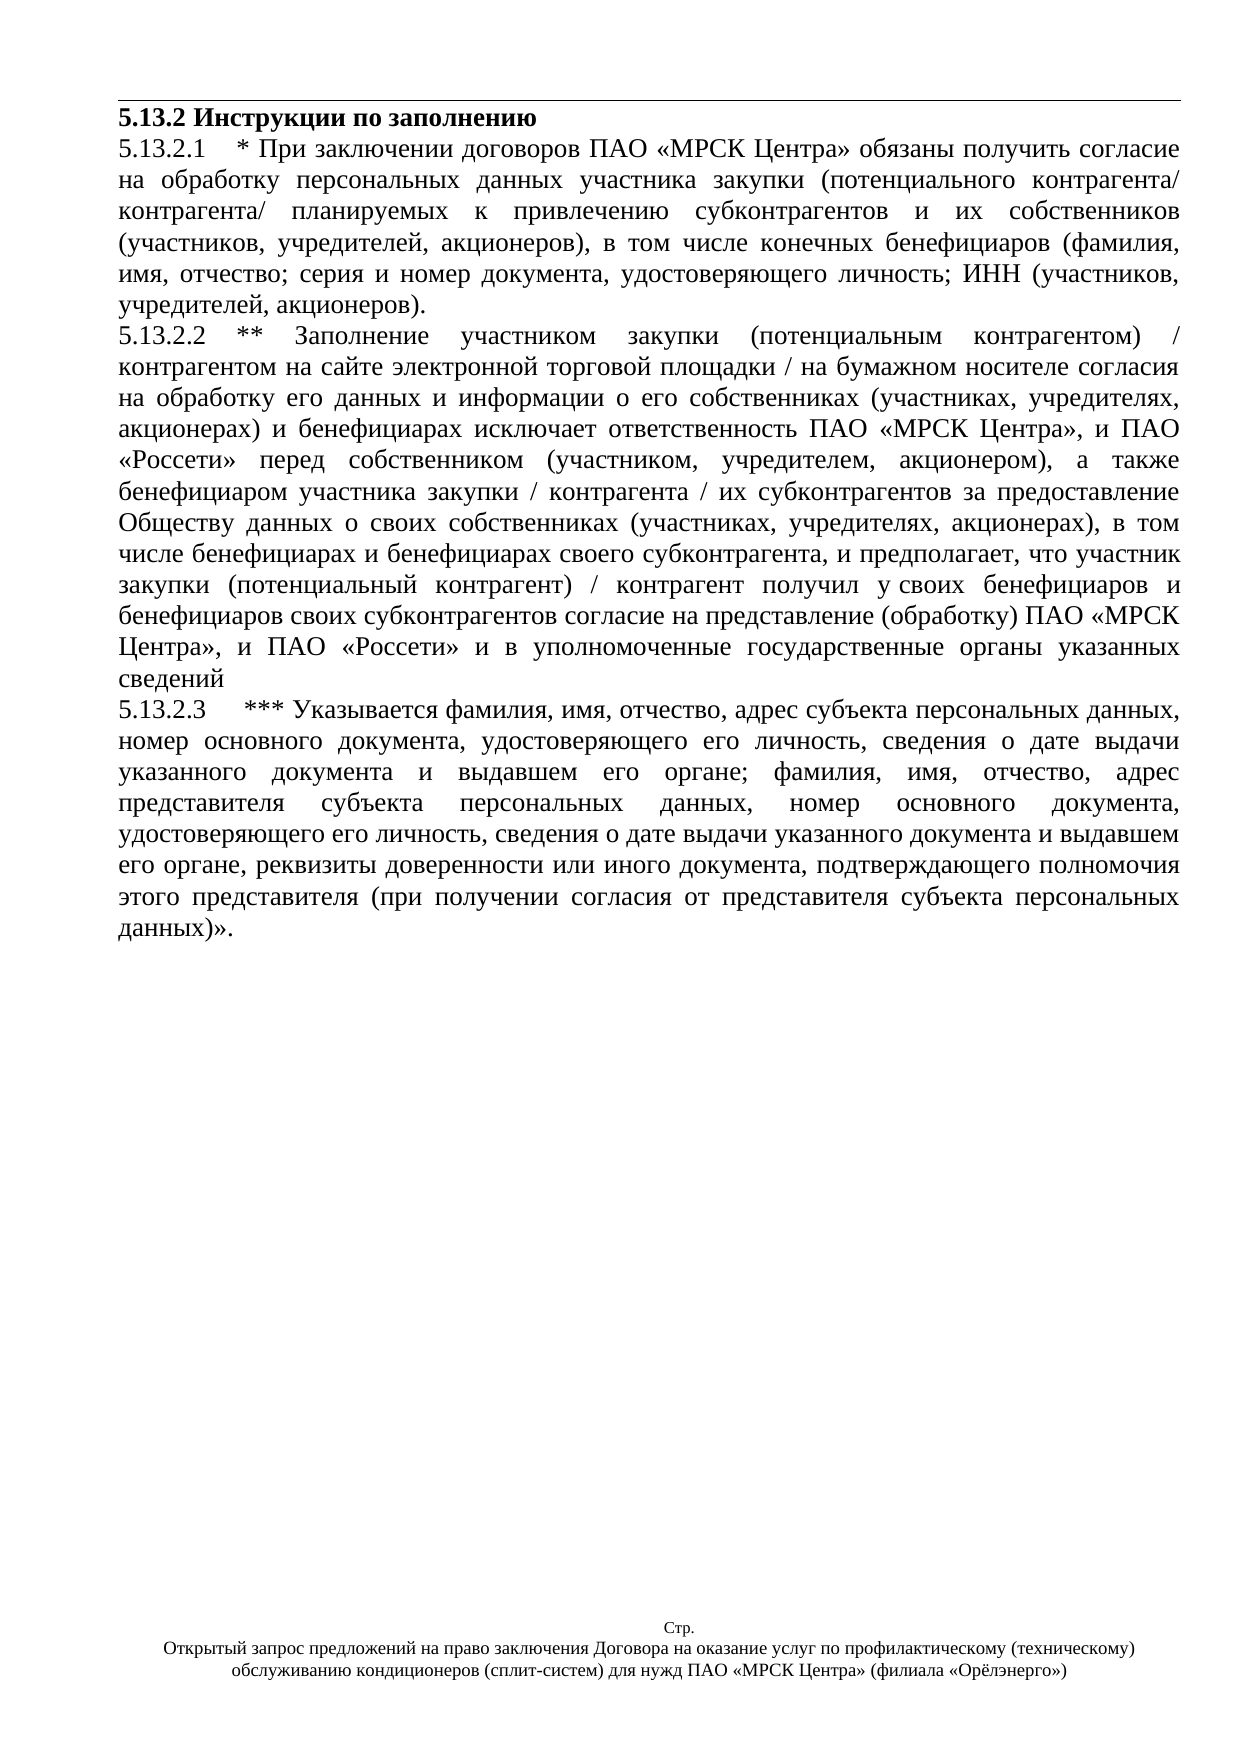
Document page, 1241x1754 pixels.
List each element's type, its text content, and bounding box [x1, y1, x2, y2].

subtitle Инструкции по заполнению [118, 101, 1181, 132]
list *** Указывается фамилия, имя, отчество, адрес субъекта персональных данных, номер основного документа, удостоверяющего его личность, сведения о дате выдачи указанного документа и выдавшем его органе; фамилия, имя, отчество, адрес представителя субъекта персональных данных, номер основного документа, удостоверяющего его личность, сведения о дате выдачи указанного документа и выдавшем его органе, реквизиты доверенности или иного документа, подтверждающего полномочия этого представителя (при получении согласия от представителя субъекта персональных данных)». [118, 693, 1181, 942]
list * При заключении договоров ПАО «МРСК Центра» обязаны получить согласие на обработку персональных данных участника закупки (потенциального контрагента/ контрагента/ планируемых к привлечению субконтрагентов и их собственников (участников, учредителей, акционеров), в том числе конечных бенефициаров (фамилия, имя, отчество; серия и номер документа, удостоверяющего личность; ИНН (участников, учредителей, акционеров). [118, 132, 1181, 319]
list ** Заполнение участником закупки (потенциальным контрагентом) / контрагентом на сайте электронной торговой площадки / на бумажном носителе согласия на обработку его данных и информации о его собственниках (участниках, учредителях, акционерах) и бенефициарах исключает ответственность ПАО «МРСК Центра», и ПАО «Россети» перед собственником (участником, учредителем, акционером), а также бенефициаром участника закупки / контрагента / их субконтрагентов за предоставление Обществу данных о своих собственниках (участниках, учредителях, акционерах), в том числе бенефициарах и бенефициарах своего субконтрагента, и предполагает, что участник закупки (потенциальный контрагент) / контрагент получил у своих бенефициаров и бенефициаров своих субконтрагентов согласие на представление (обработку) ПАО «МРСК Центра», и ПАО «Россети» и в уполномоченные государственные органы указанных сведений [118, 319, 1181, 693]
